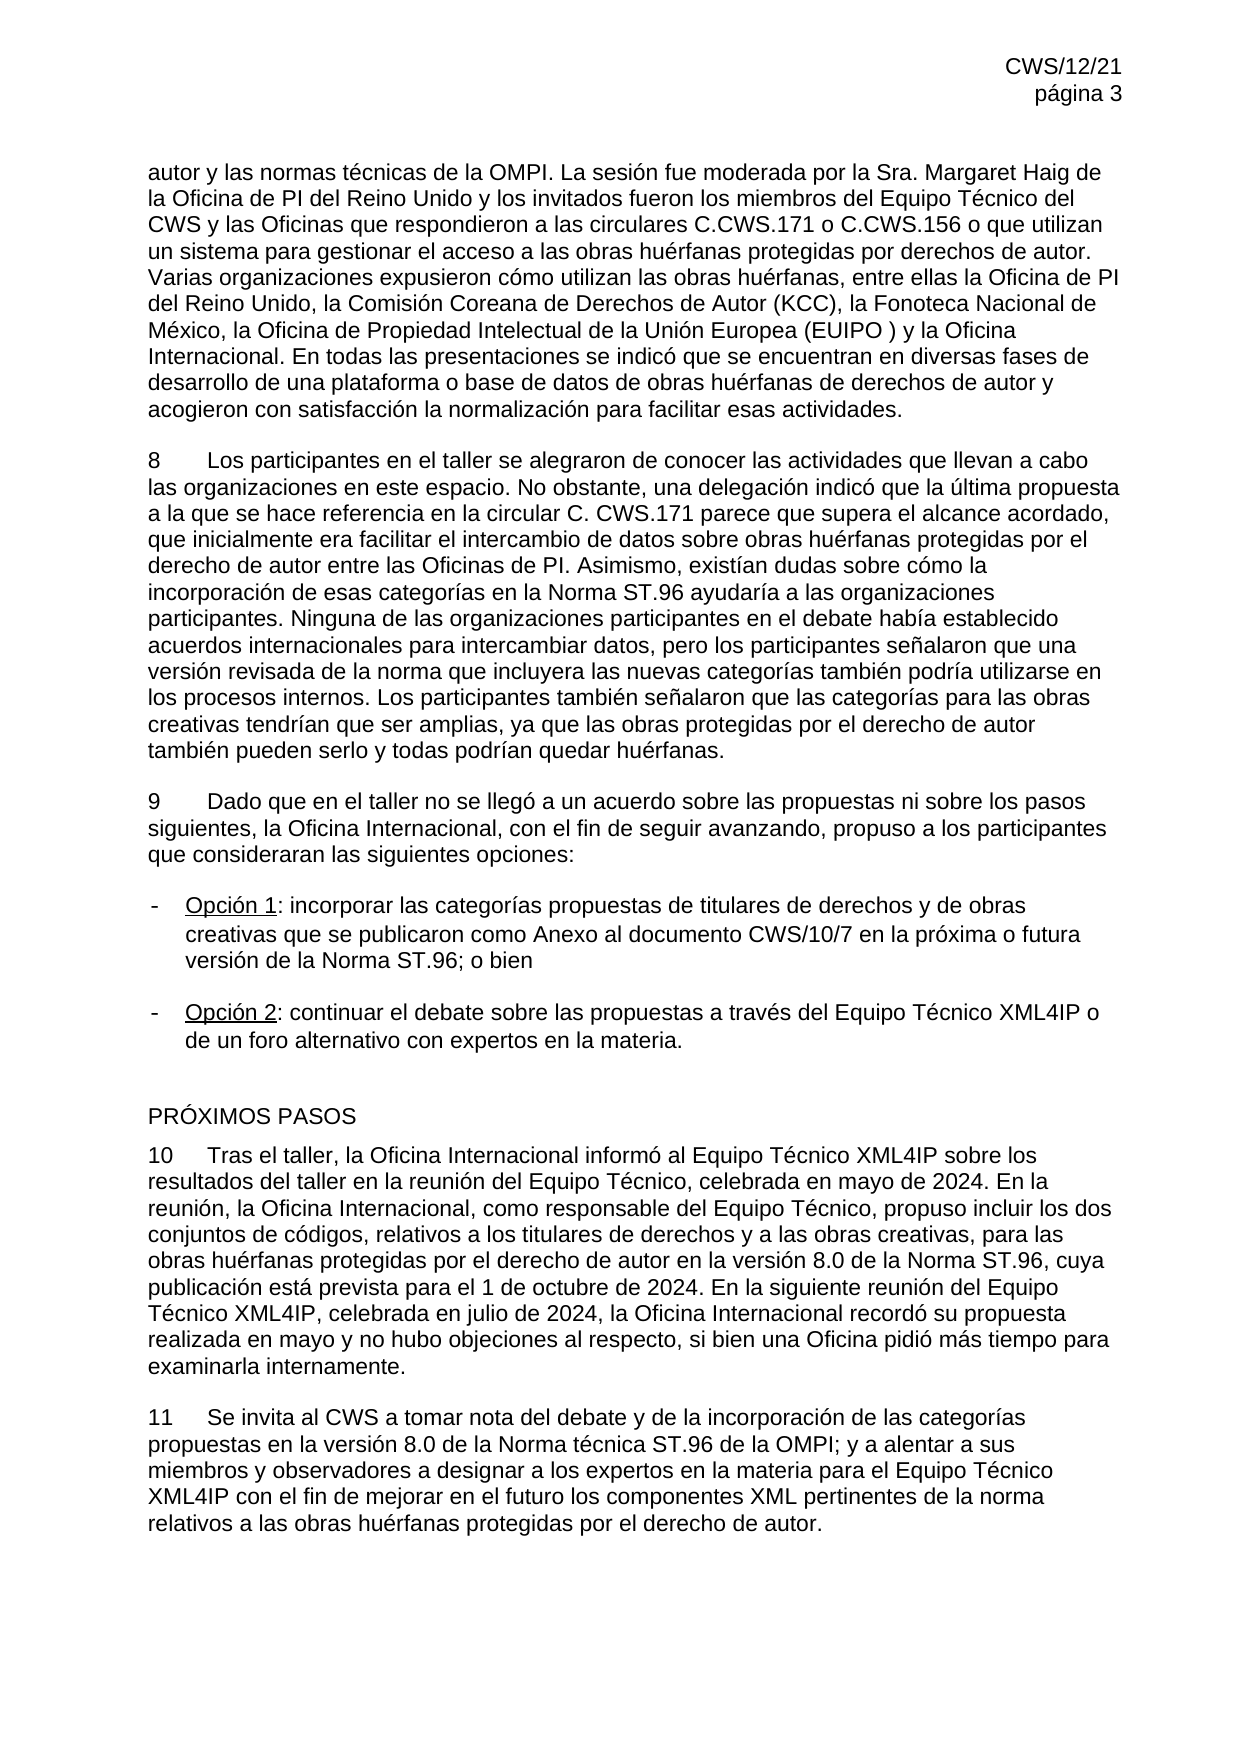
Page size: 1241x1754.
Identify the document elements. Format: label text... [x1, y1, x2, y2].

list Opción 2: continuar el debate sobre las propuestas a través del Equipo Técnico XML4IP o de un foro alternativo con expertos en la materia. [148, 998, 1122, 1053]
list Opción 1: incorporar las categorías propuestas de titulares de derechos y de obras creativas que se publicaron como Anexo al documento CWS/10/7 en la próxima o futura versión de la Norma ST.96; o bien [148, 892, 1122, 973]
text Tras el taller, la Oficina Internacional informó al Equipo Técnico XML4IP sobre los resultados del taller en la reunión del Equipo Técnico, celebrada en mayo de 2024. En la reunión, la Oficina Internacional, como responsable del Equipo Técnico, propuso incluir los dos conjuntos de códigos, relativos a los titulares de derechos y a las obras creativas, para las obras huérfanas protegidas por el derecho de autor en la versión 8.0 de la Norma ST.96, cuya publicación está prevista para el 1 de octubre de 2024. En la siguiente reunión del Equipo Técnico XML4IP, celebrada en julio de 2024, la Oficina Internacional recordó su propuesta realizada en mayo y no hubo objeciones al respecto, si bien una Oficina pidió más tiempo para examinarla internamente. [148, 1142, 1122, 1379]
text Dado que en el taller no se llegó a un acuerdo sobre las propuestas ni sobre los pasos siguientes, la Oficina Internacional, con el fin de seguir avanzando, propuso a los participantes que consideraran las siguientes opciones: [148, 788, 1122, 867]
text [148, 158, 1122, 422]
subtitle Próximos pasos [148, 1103, 1122, 1129]
text Se invita al CWS a tomar nota del debate y de la incorporación de las categorías propuestas en la versión 8.0 de la Norma técnica ST.96 de la OMPI; y a alentar a sus miembros y observadores a designar a los expertos en la materia para el Equipo Técnico XML4IP con el fin de mejorar en el futuro los componentes XML pertinentes de la norma relativos a las obras huérfanas protegidas por el derecho de autor. [148, 1404, 1122, 1536]
text Los participantes en el taller se alegraron de conocer las actividades que llevan a cabo las organizaciones en este espacio. No obstante, una delegación indicó que la última propuesta a la que se hace referencia en la circular C. CWS.171 parece que supera el alcance acordado, que inicialmente era facilitar el intercambio de datos sobre obras huérfanas protegidas por el derecho de autor entre las Oficinas de PI. Asimismo, existían dudas sobre cómo la incorporación de esas categorías en la Norma ST.96 ayudaría a las organizaciones participantes. Ninguna de las organizaciones participantes en el debate había establecido acuerdos internacionales para intercambiar datos, pero los participantes señalaron que una versión revisada de la norma que incluyera las nuevas categorías también podría utilizarse en los procesos internos. Los participantes también señalaron que las categorías para las obras creativas tendrían que ser amplias, ya que las obras protegidas por el derecho de autor también pueden serlo y todas podrían quedar huérfanas. [148, 447, 1122, 763]
